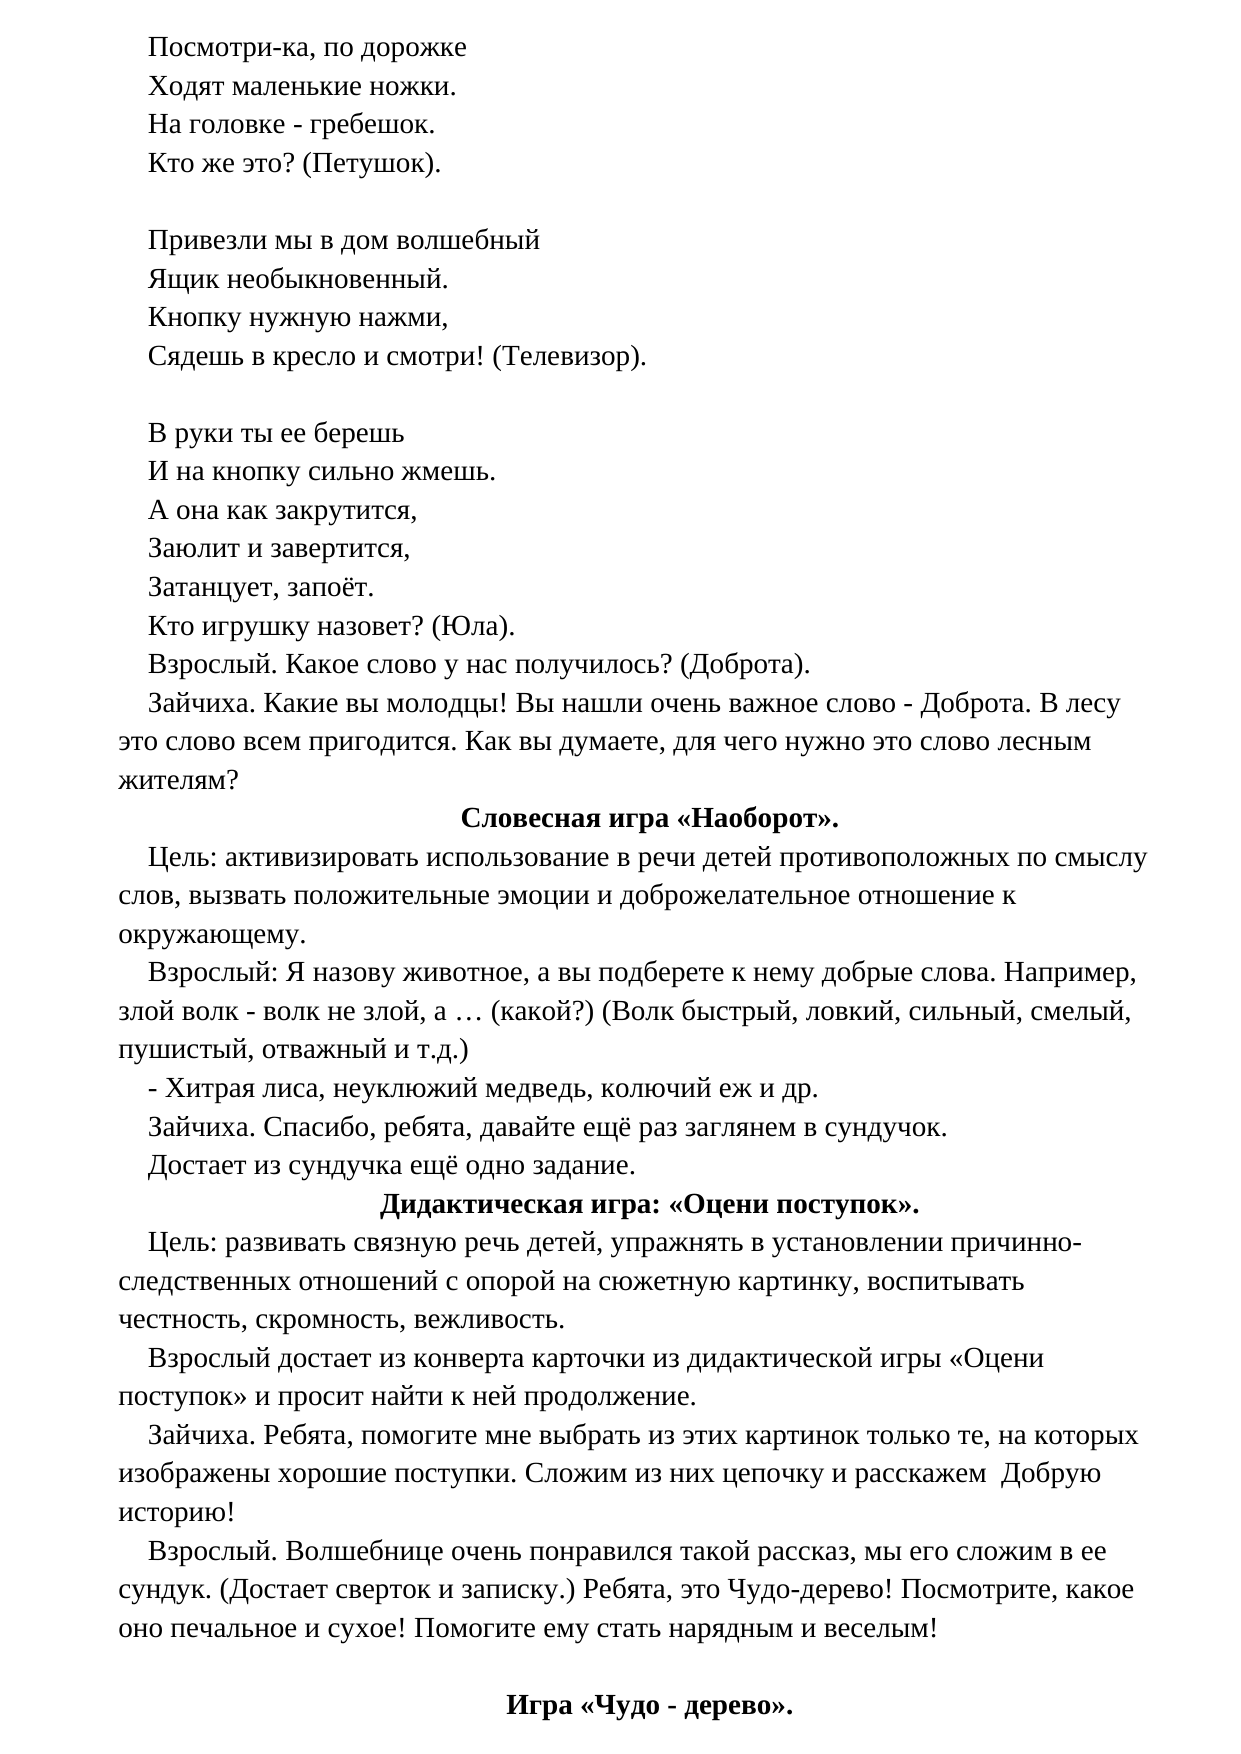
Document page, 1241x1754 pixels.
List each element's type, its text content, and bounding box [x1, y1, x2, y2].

text И на кнопку сильно жмешь. [118, 453, 1152, 487]
text Кнопку нужную нажми, [118, 299, 1152, 333]
text Взрослый достает из конверта карточки из дидактической игры «Оцени поступок» и просит найти к ней продолжение. [118, 1340, 1152, 1412]
text Заюлит и завертится, [118, 531, 1152, 564]
text Кто игрушку назовет? (Юла). [118, 608, 1152, 641]
text В руки ты ее берешь [118, 415, 1152, 448]
text Игра «Чудо - дерево». [118, 1687, 1152, 1720]
text Привезли мы в дом волшебный [118, 222, 1152, 256]
text Достает из сундучка ещё одно задание. [118, 1147, 1152, 1181]
text Зайчиха. Какие вы молодцы! Вы нашли очень важное слово - Доброта. В лесу это слово всем пригодится. Как вы думаете, для чего нужно это слово лесным жителям? [118, 685, 1152, 795]
text Ящик необыкновенный. [118, 261, 1152, 294]
text Зайчиха. Ребята, помогите мне выбрать из этих картинок только те, на которых изображены хорошие поступки. Сложим из них цепочку и расскажем Добрую историю! [118, 1417, 1152, 1528]
text Взрослый: Я назову животное, а вы подберете к нему добрые слова. Например, злой волк - волк не злой, а … (какой?) (Волк быстрый, ловкий, сильный, смелый, пушистый, отважный и т.д.) [118, 954, 1152, 1065]
text Словесная игра «Наоборот». [118, 800, 1152, 834]
text Зайчиха. Спасибо, ребята, давайте ещё раз заглянем в сундучок. [118, 1109, 1152, 1142]
text Дидактическая игра: «Оцени поступок». [118, 1186, 1152, 1219]
text Взрослый. Волшебнице очень понравился такой рассказ, мы его сложим в ее сундук. (Достает сверток и записку.) Ребята, это Чудо-дерево! Посмотрите, какое оно печальное и сухое! Помогите ему стать нарядным и веселым! [118, 1533, 1152, 1643]
text Посмотри-ка, по дорожке [118, 29, 1152, 63]
text Ходят маленькие ножки. [118, 68, 1152, 102]
text - Хитрая лиса, неуклюжий медведь, колючий еж и др. [118, 1070, 1152, 1104]
text Затанцует, запоёт. [118, 569, 1152, 603]
text Цель: активизировать использование в речи детей противоположных по смыслу слов, вызвать положительные эмоции и доброжелательное отношение к окружающему. [118, 839, 1152, 949]
text На головке - гребешок. [118, 107, 1152, 140]
text Кто же это? (Петушок). [118, 145, 1152, 179]
text Цель: развивать связную речь детей, упражнять в установлении причинно-следственных отношений с опорой на сюжетную картинку, воспитывать честность, скромность, вежливость. [118, 1224, 1152, 1335]
text Сядешь в кресло и смотри! (Телевизор). [118, 338, 1152, 371]
text Взрослый. Какое слово у нас получилось? (Доброта). [118, 646, 1152, 680]
text А она как закрутится, [118, 492, 1152, 526]
